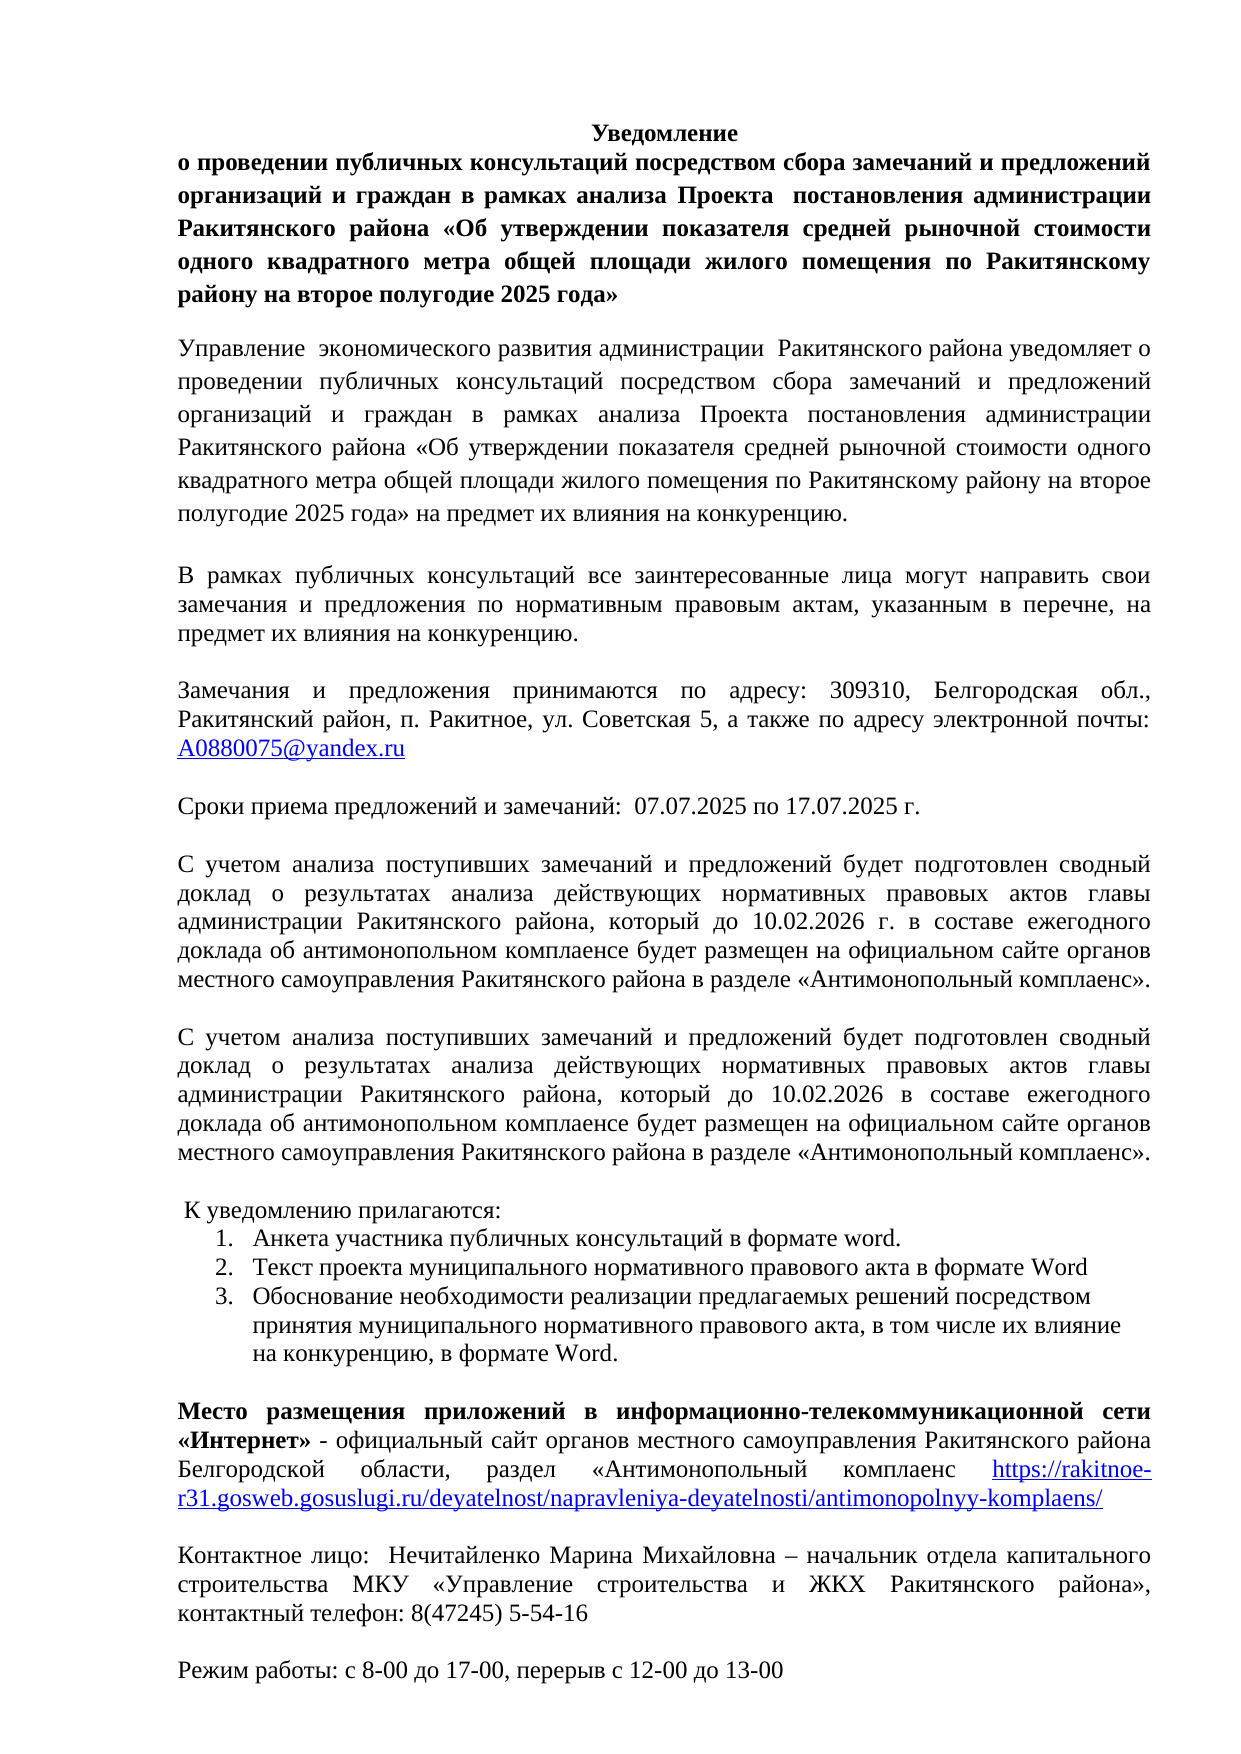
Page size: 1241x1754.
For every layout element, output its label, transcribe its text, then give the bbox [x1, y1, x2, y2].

list Текст проекта муниципального нормативного правового акта в формате Word [215, 1252, 1152, 1281]
text Место размещения приложений в информационно-телекоммуникационной сети «Интернет» - официальный сайт органов местного самоуправления Ракитянского района Белгородской области, раздел «Антимонопольный комплаенс https://rakitnoe-r31.gosweb.gosuslugi.ru/deyatelnost/napravleniya-deyatelnosti/antimonopolnyy-komplaens/ [177, 1396, 1152, 1511]
list Анкета участника публичных консультаций в формате word. [215, 1223, 1152, 1252]
text Сроки приема предложений и замечаний: 07.07.2025 по 17.07.2025 г. [177, 791, 1152, 820]
text В рамках публичных консультаций все заинтересованные лица могут направить свои замечания и предложения по нормативным правовым актам, указанным в перечне, на предмет их влияния на конкуренцию. [177, 560, 1152, 646]
text Уведомление [177, 118, 1152, 147]
text Управление экономического развития администрации Ракитянского района уведомляет о проведении публичных консультаций посредством сбора замечаний и предложений организаций и граждан в рамках анализа Проекта постановления администрации Ракитянского района «Об утверждении показателя средней рыночной стоимости одного квадратного метра общей площади жилого помещения по Ракитянскому району на второе полугодие 2025 года» на предмет их влияния на конкуренцию. [177, 333, 1152, 527]
list Обоснование необходимости реализации предлагаемых решений посредством принятия муниципального нормативного правового акта, в том числе их влияние на конкуренцию, в формате Word. [215, 1281, 1152, 1367]
text о проведении публичных консультаций посредством сбора замечаний и предложений организаций и граждан в рамках анализа Проекта постановления администрации Ракитянского района «Об утверждении показателя средней рыночной стоимости одного квадратного метра общей площади жилого помещения по Ракитянскому району на второе полугодие 2025 года» [177, 147, 1152, 308]
text К уведомлению прилагаются: [177, 1195, 1152, 1223]
text Режим работы: с 8-00 до 17-00, перерыв с 12-00 до 13-00 [177, 1656, 1152, 1684]
text С учетом анализа поступивших замечаний и предложений будет подготовлен сводный доклад о результатах анализа действующих нормативных правовых актов главы администрации Ракитянского района, который до 10.02.2026 в составе ежегодного доклада об антимонопольном комплаенсе будет размещен на официальном сайте органов местного самоуправления Ракитянского района в разделе «Антимонопольный комплаенс». [177, 1022, 1152, 1166]
text С учетом анализа поступивших замечаний и предложений будет подготовлен сводный доклад о результатах анализа действующих нормативных правовых актов главы администрации Ракитянского района, который до 10.02.2026 г. в составе ежегодного доклада об антимонопольном комплаенсе будет размещен на официальном сайте органов местного самоуправления Ракитянского района в разделе «Антимонопольный комплаенс». [177, 849, 1152, 993]
text Замечания и предложения принимаются по адресу: 309310, Белгородская обл., Ракитянский район, п. Ракитное, ул. Советская 5, а также по адресу электронной почты: A0880075@yandex.ru [177, 676, 1152, 762]
text Контактное лицо: Нечитайленко Марина Михайловна – начальник отдела капитального строительства МКУ «Управление строительства и ЖКХ Ракитянского района», контактный телефон: 8(47245) 5-54-16 [177, 1541, 1152, 1627]
